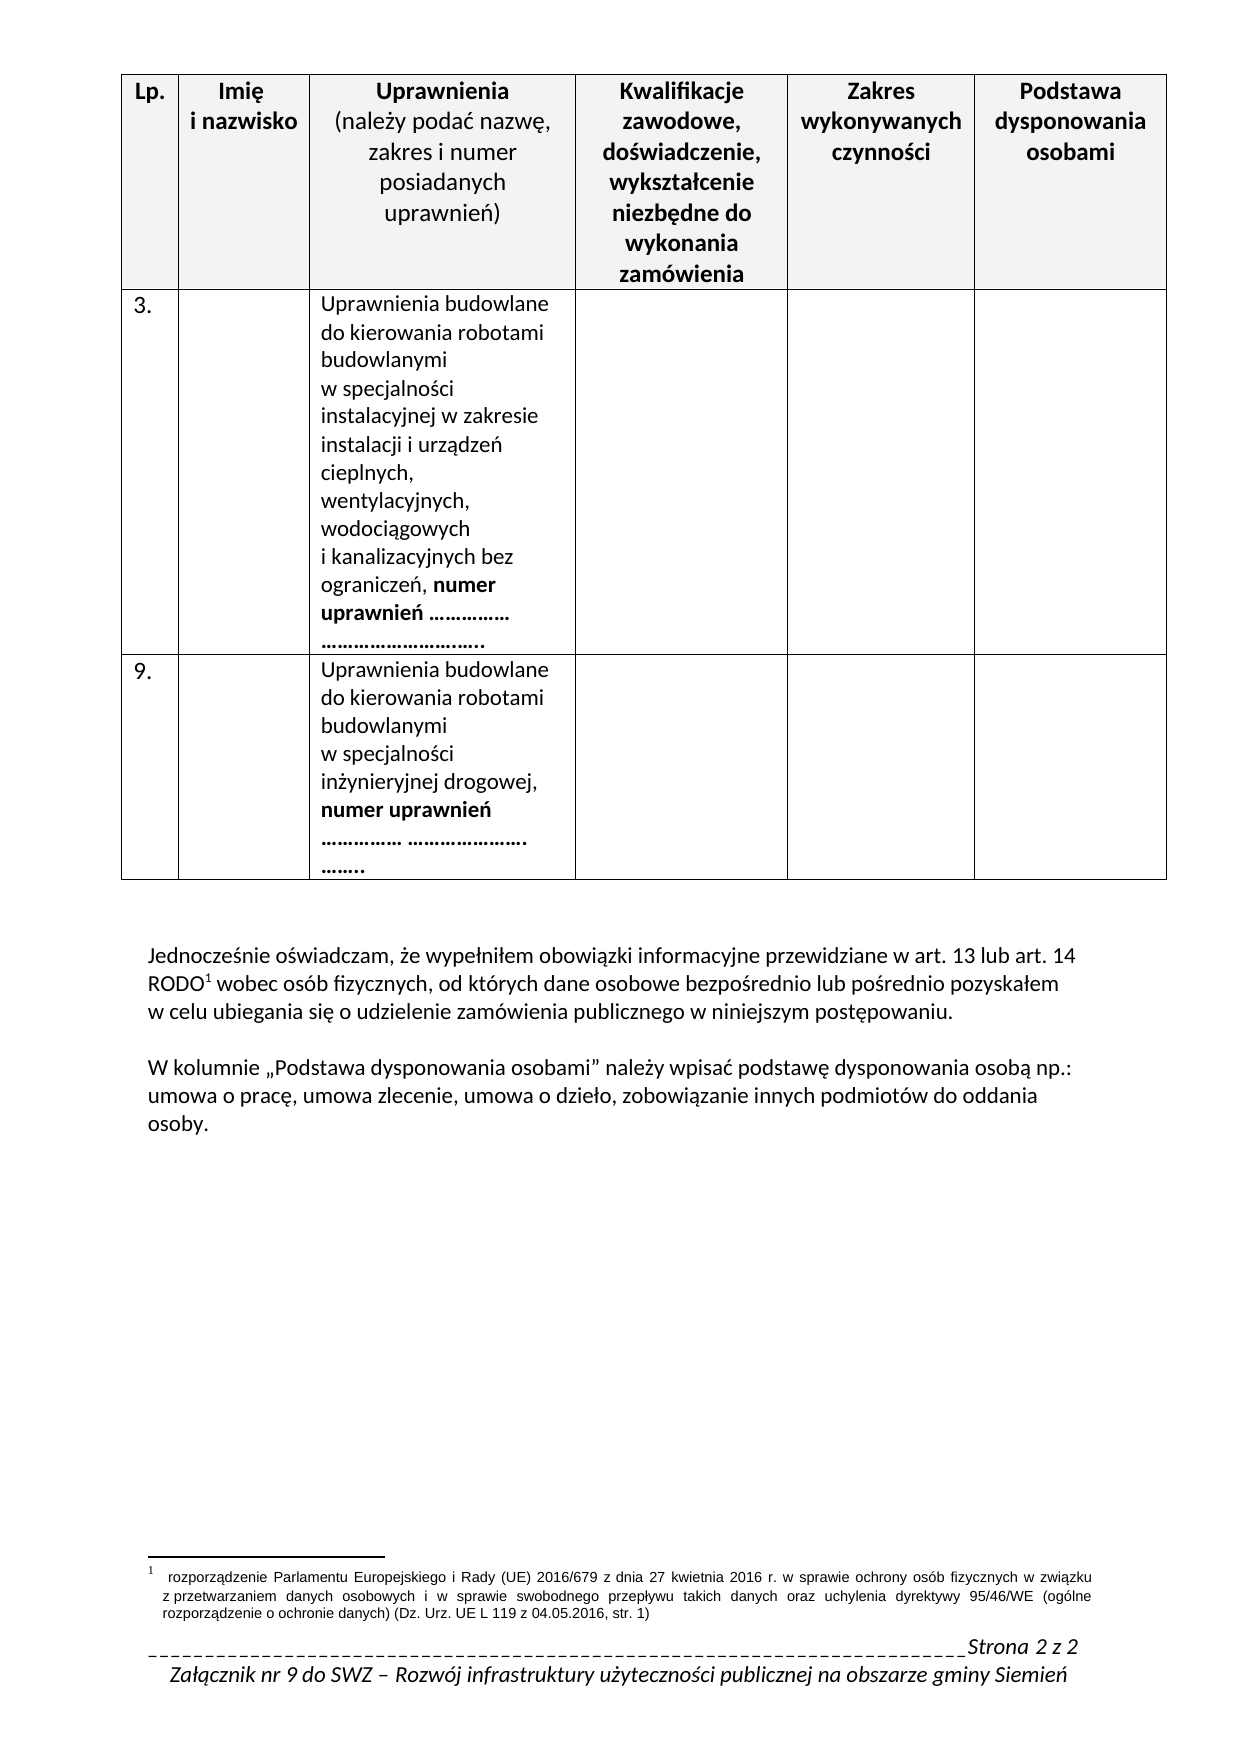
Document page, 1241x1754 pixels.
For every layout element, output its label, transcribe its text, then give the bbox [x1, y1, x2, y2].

table_header Podstawa dysponowania osobami [975, 75, 1166, 288]
table_cell [576, 290, 787, 654]
table_cell 9. [122, 655, 178, 879]
table_cell Uprawnienia budowlane do kierowania robotami budowlanymi w specjalności inżynieryjnej drogowej, numer uprawnień …………… ………………….…….. [310, 655, 575, 879]
table_cell [576, 655, 787, 879]
table_cell [975, 655, 1166, 879]
table_cell Uprawnienia budowlane do kierowania robotami budowlanymi w specjalności instalacyjnej w zakresie instalacji i urządzeń cieplnych, wentylacyjnych, wodociągowych i kanalizacyjnych bez ograniczeń, numer uprawnień …………… …………………….….. [310, 290, 575, 654]
table_header Lp. [122, 75, 178, 288]
table_cell [179, 655, 309, 879]
table_cell [179, 290, 309, 654]
table_cell [975, 290, 1166, 654]
text Jednocześnie oświadczam, że wypełniłem obowiązki informacyjne przewidziane w art. 13 lub art. 14 RODO wobec osób fizycznych, od których dane osobowe bezpośrednio lub pośrednio pozyskałem w celu ubiegania się o udzielenie zamówienia publicznego w niniejszym postępowaniu. [148, 941, 1093, 1025]
table_cell 3. [122, 290, 178, 654]
table_header Zakres wykonywanych czynności [788, 75, 974, 288]
text W kolumnie „Podstawa dysponowania osobami” należy wpisać podstawę dysponowania osobą np.: umowa o pracę, umowa zlecenie, umowa o dzieło, zobowiązanie innych podmiotów do oddania osoby. [148, 1053, 1093, 1137]
table_header Imię i nazwisko [179, 75, 309, 288]
table_header Uprawnienia (należy podać nazwę, zakres i numer posiadanych uprawnień) [310, 75, 575, 288]
table_cell [788, 290, 974, 654]
table_header Kwalifikacje zawodowe, doświadczenie, wykształcenie niezbędne do wykonania zamówienia [576, 75, 787, 288]
table_cell [788, 655, 974, 879]
